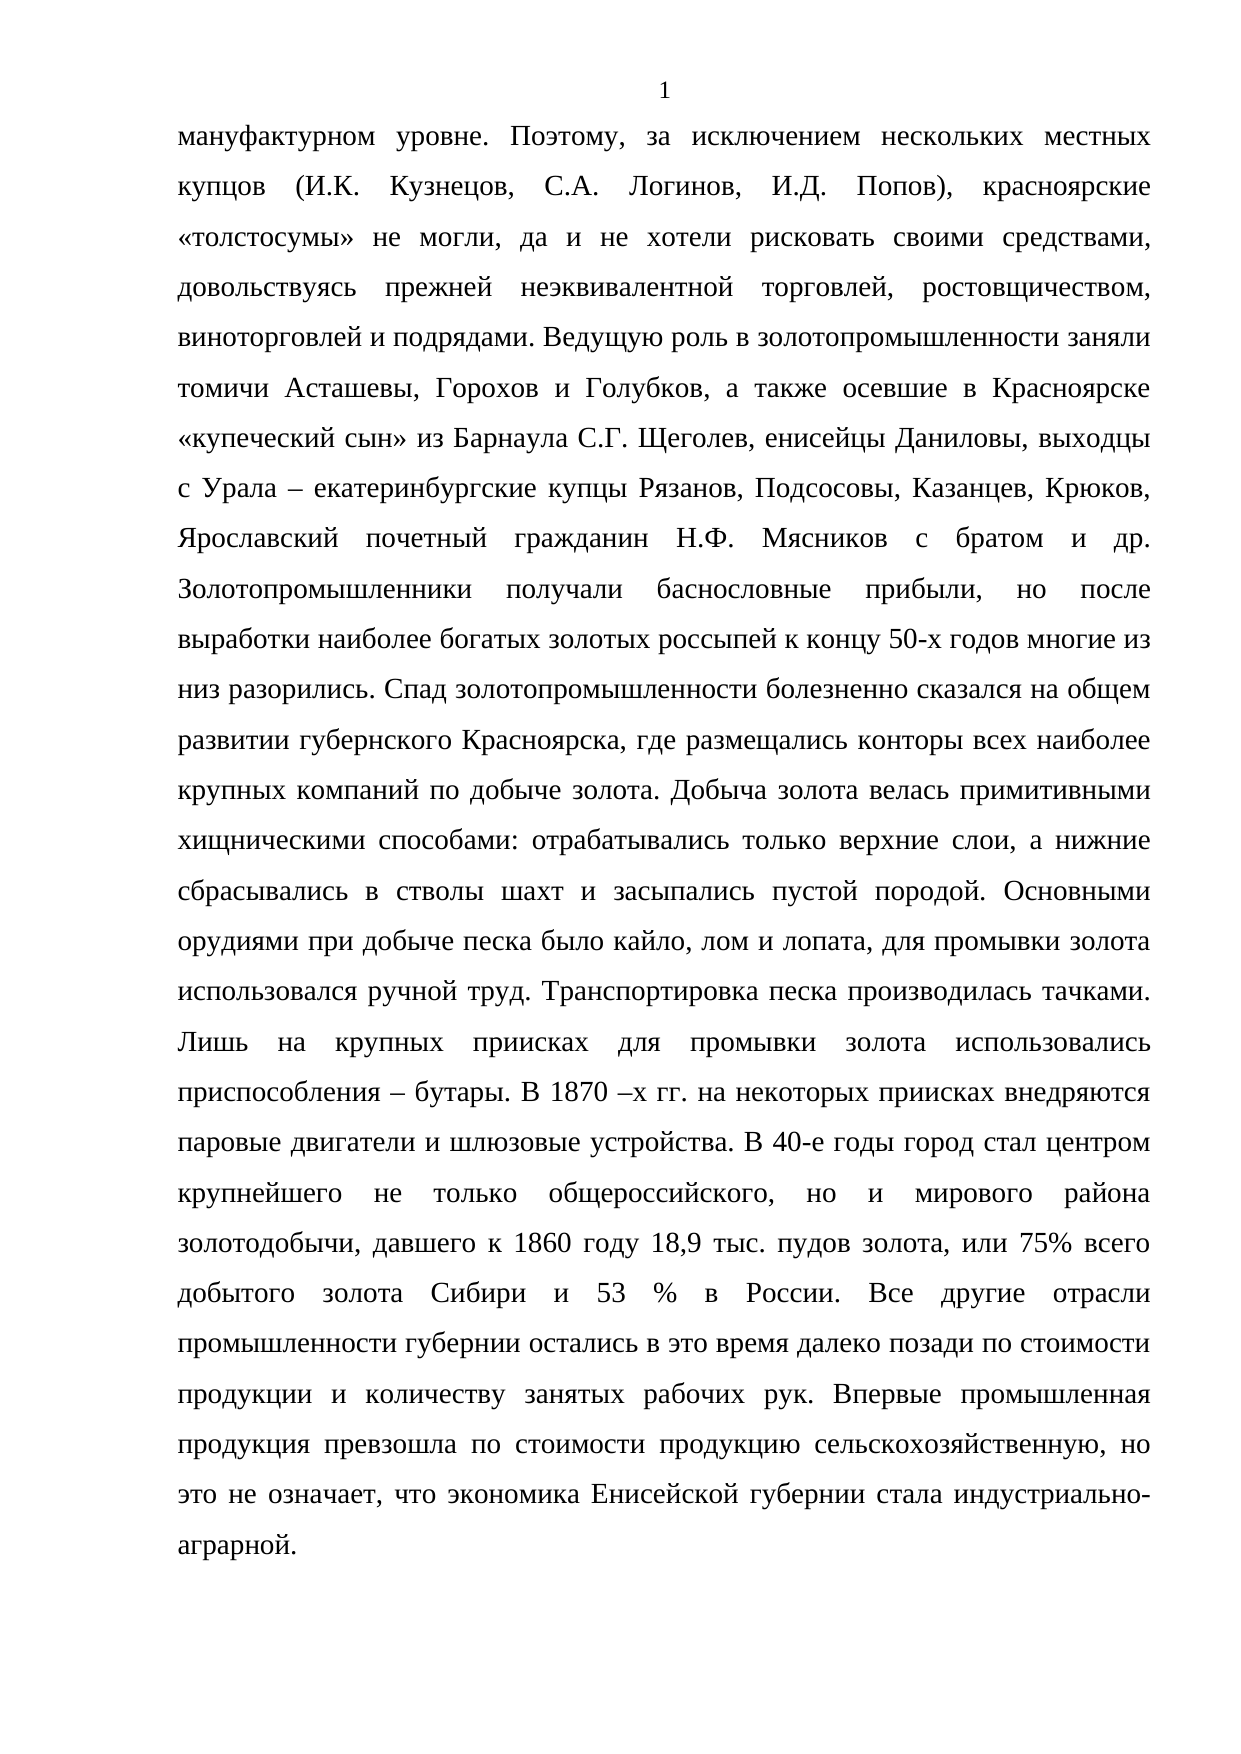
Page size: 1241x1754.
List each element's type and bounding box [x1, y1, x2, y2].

text [177, 118, 1152, 1560]
